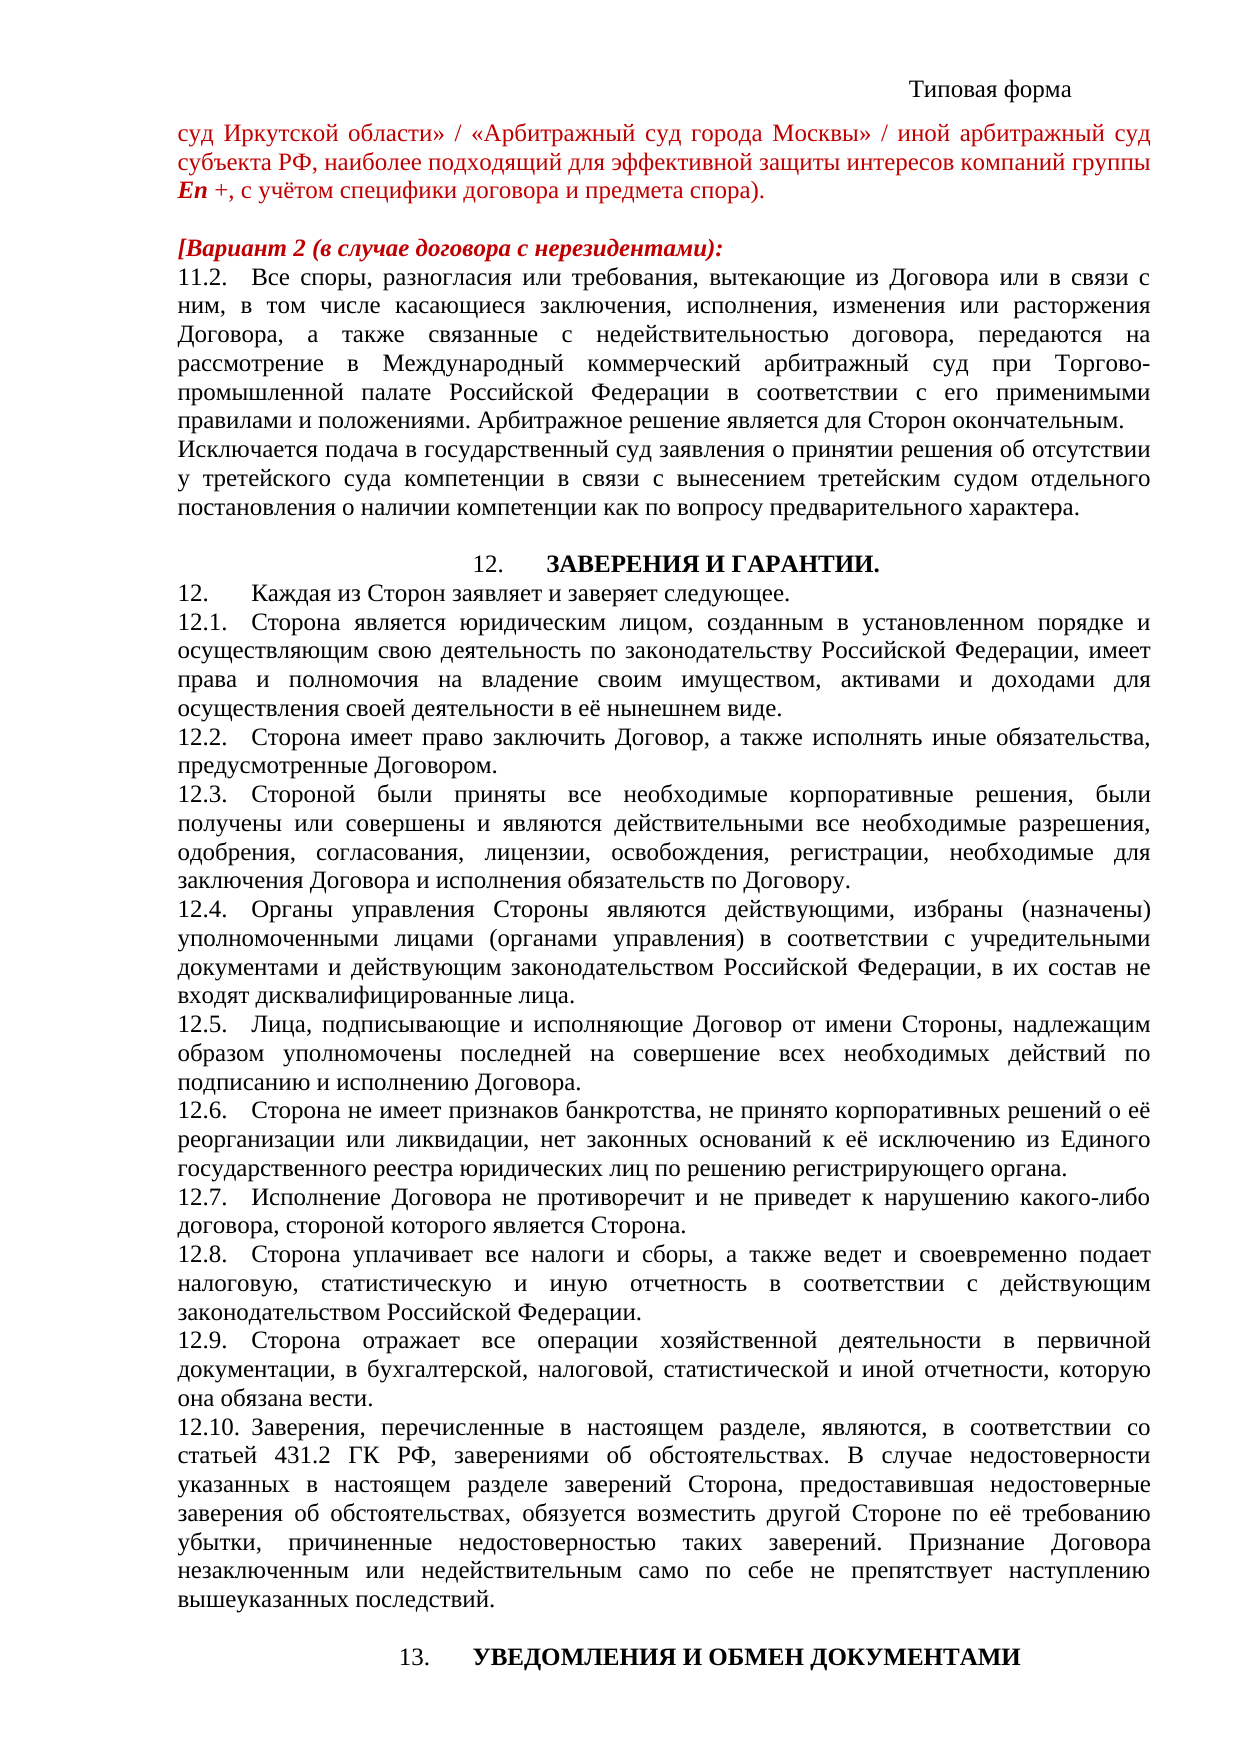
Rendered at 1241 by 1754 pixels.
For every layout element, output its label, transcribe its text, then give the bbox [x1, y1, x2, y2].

list 12.5. Лица, подписывающие и исполняющие Договор от имени Стороны, надлежащим образом уполномочены последней на совершение всех необходимых действий по подписанию и исполнению Договора. [177, 1009, 1152, 1096]
list 12.10. Заверения, перечисленные в настоящем разделе, являются, в соответствии со статьей 431.2 ГК РФ, заверениями об обстоятельствах. В случае недостоверности указанных в настоящем разделе заверений Сторона, предоставившая недостоверные заверения об обстоятельствах, обязуется возместить другой Стороне по её требованию убытки, причиненные недостоверностью таких заверений. Признание Договора незаключенным или недействительным само по себе не препятствует наступлению вышеуказанных последствий. [177, 1412, 1152, 1613]
list 12.3. Стороной были приняты все необходимые корпоративные решения, были получены или совершены и являются действительными все необходимые разрешения, одобрения, согласования, лицензии, освобождения, регистрации, необходимые для заключения Договора и исполнения обязательств по Договору. [177, 779, 1152, 894]
text Исключается подача в государственный суд заявления о принятии решения об отсутствии у третейского суда компетенции в связи с вынесением третейским судом отдельного постановления о наличии компетенции как по вопросу предварительного характера. [177, 434, 1152, 521]
list 12. ЗАВЕРЕНИЯ И ГАРАНТИИ. [398, 549, 1152, 578]
text [Вариант 2 (в случае договора с нерезидентами): [177, 233, 1152, 262]
list 12.4. Органы управления Стороны являются действующими, избраны (назначены) уполномоченными лицами (органами управления) в соответствии с учредительными документами и действующим законодательством Российской Федерации, в их состав не входят дисквалифицированные лица. [177, 894, 1152, 1009]
list 12.6. Сторона не имеет признаков банкротства, не принято корпоративных решений о её реорганизации или ликвидации, нет законных оснований к её исключению из Единого государственного реестра юридических лиц по решению регистрирующего органа. [177, 1096, 1152, 1182]
list 12.7. Исполнение Договора не противоречит и не приведет к нарушению какого-либо договора, стороной которого является Сторона. [177, 1182, 1152, 1239]
list 12.1. Сторона является юридическим лицом, созданным в установленном порядке и осуществляющим свою деятельность по законодательству Российской Федерации, имеет права и полномочия на владение своим имуществом, активами и доходами для осуществления своей деятельности в её нынешнем виде. [177, 607, 1152, 722]
list 12. Каждая из Сторон заявляет и заверяет следующее. [177, 578, 1152, 607]
list 13. УВЕДОМЛЕНИЯ И ОБМЕН ДОКУМЕНТАМИ [325, 1642, 1152, 1671]
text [177, 118, 1152, 204]
list 12.2. Сторона имеет право заключить Договор, а также исполнять иные обязательства, предусмотренные Договором. [177, 722, 1152, 779]
text 11.2. Все споры, разногласия или требования, вытекающие из Договора или в связи с ним, в том числе касающиеся заключения, исполнения, изменения или расторжения Договора, а также связанные с недействительностью договора, передаются на рассмотрение в Международный коммерческий арбитражный суд при Торгово-промышленной палате Российской Федерации в соответствии с его применимыми правилами и положениями. Арбитражное решение является для Сторон окончательным. [177, 262, 1152, 434]
list 12.8. Сторона уплачивает все налоги и сборы, а также ведет и своевременно подает налоговую, статистическую и иную отчетность в соответствии с действующим законодательством Российской Федерации. [177, 1239, 1152, 1326]
list 12.9. Сторона отражает все операции хозяйственной деятельности в первичной документации, в бухгалтерской, налоговой, статистической и иной отчетности, которую она обязана вести. [177, 1326, 1152, 1412]
